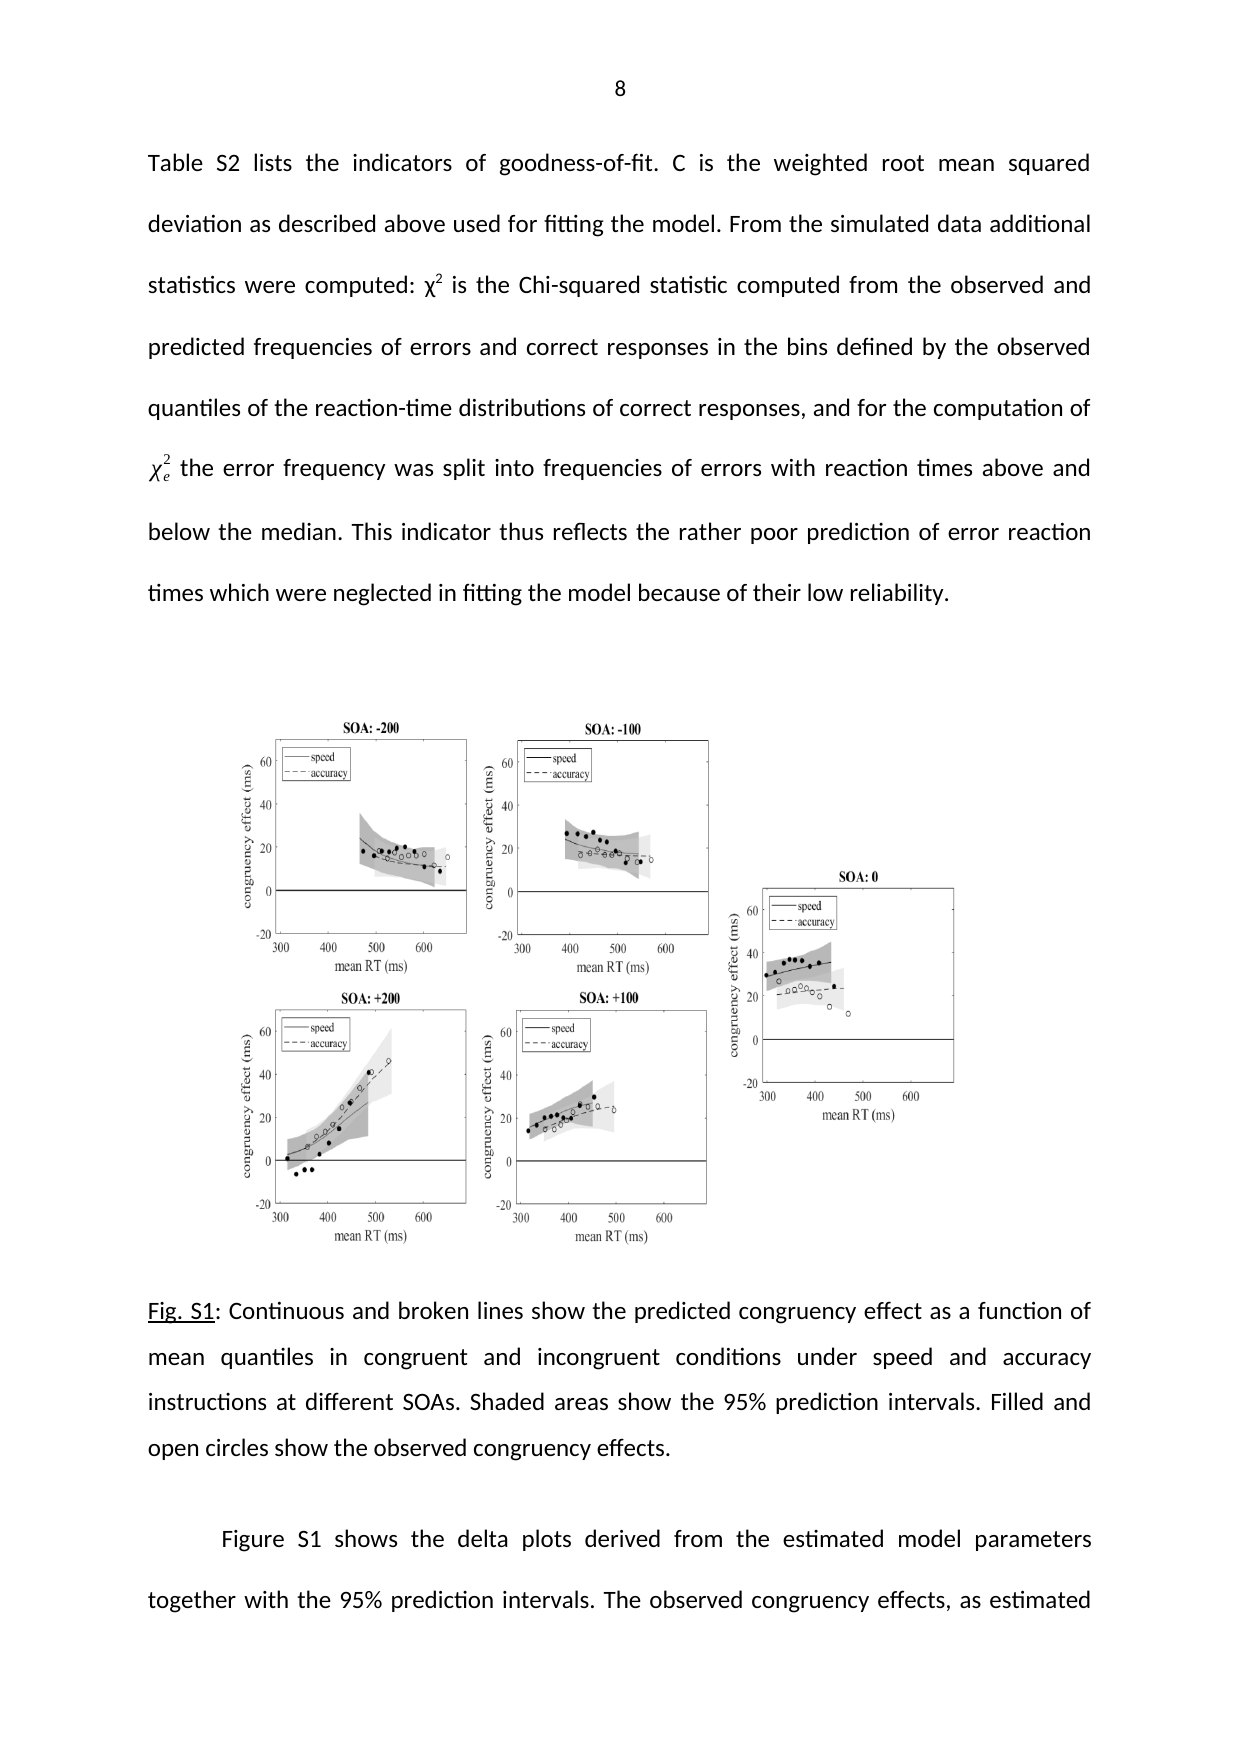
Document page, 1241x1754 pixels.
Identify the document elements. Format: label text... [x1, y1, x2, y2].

text Fig. S1: Continuous and broken lines show the predicted congruency effect as a function of mean quantiles in congruent and incongruent conditions under speed and accuracy instructions at different SOAs. Shaded areas show the 95% prediction intervals. Filled and open circles show the observed congruency effects. [148, 1295, 1093, 1463]
text Table S2 lists the indicators of goodness-of-fit. C is the weighted root mean squared deviation as described above used for fitting the model. From the simulated data additional statistics were computed: χ2 is the Chi-squared statistic computed from the observed and predicted frequencies of errors and correct responses in the bins defined by the observed quantiles of the reaction-time distributions of correct responses, and for the computation of the error frequency was split into frequencies of errors with reaction times above and below the median. This indicator thus reflects the rather poor prediction of error reaction times which were neglected in fitting the model because of their low reliability. [148, 148, 1093, 607]
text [148, 1524, 1093, 1615]
picture [147, 698, 1092, 1267]
